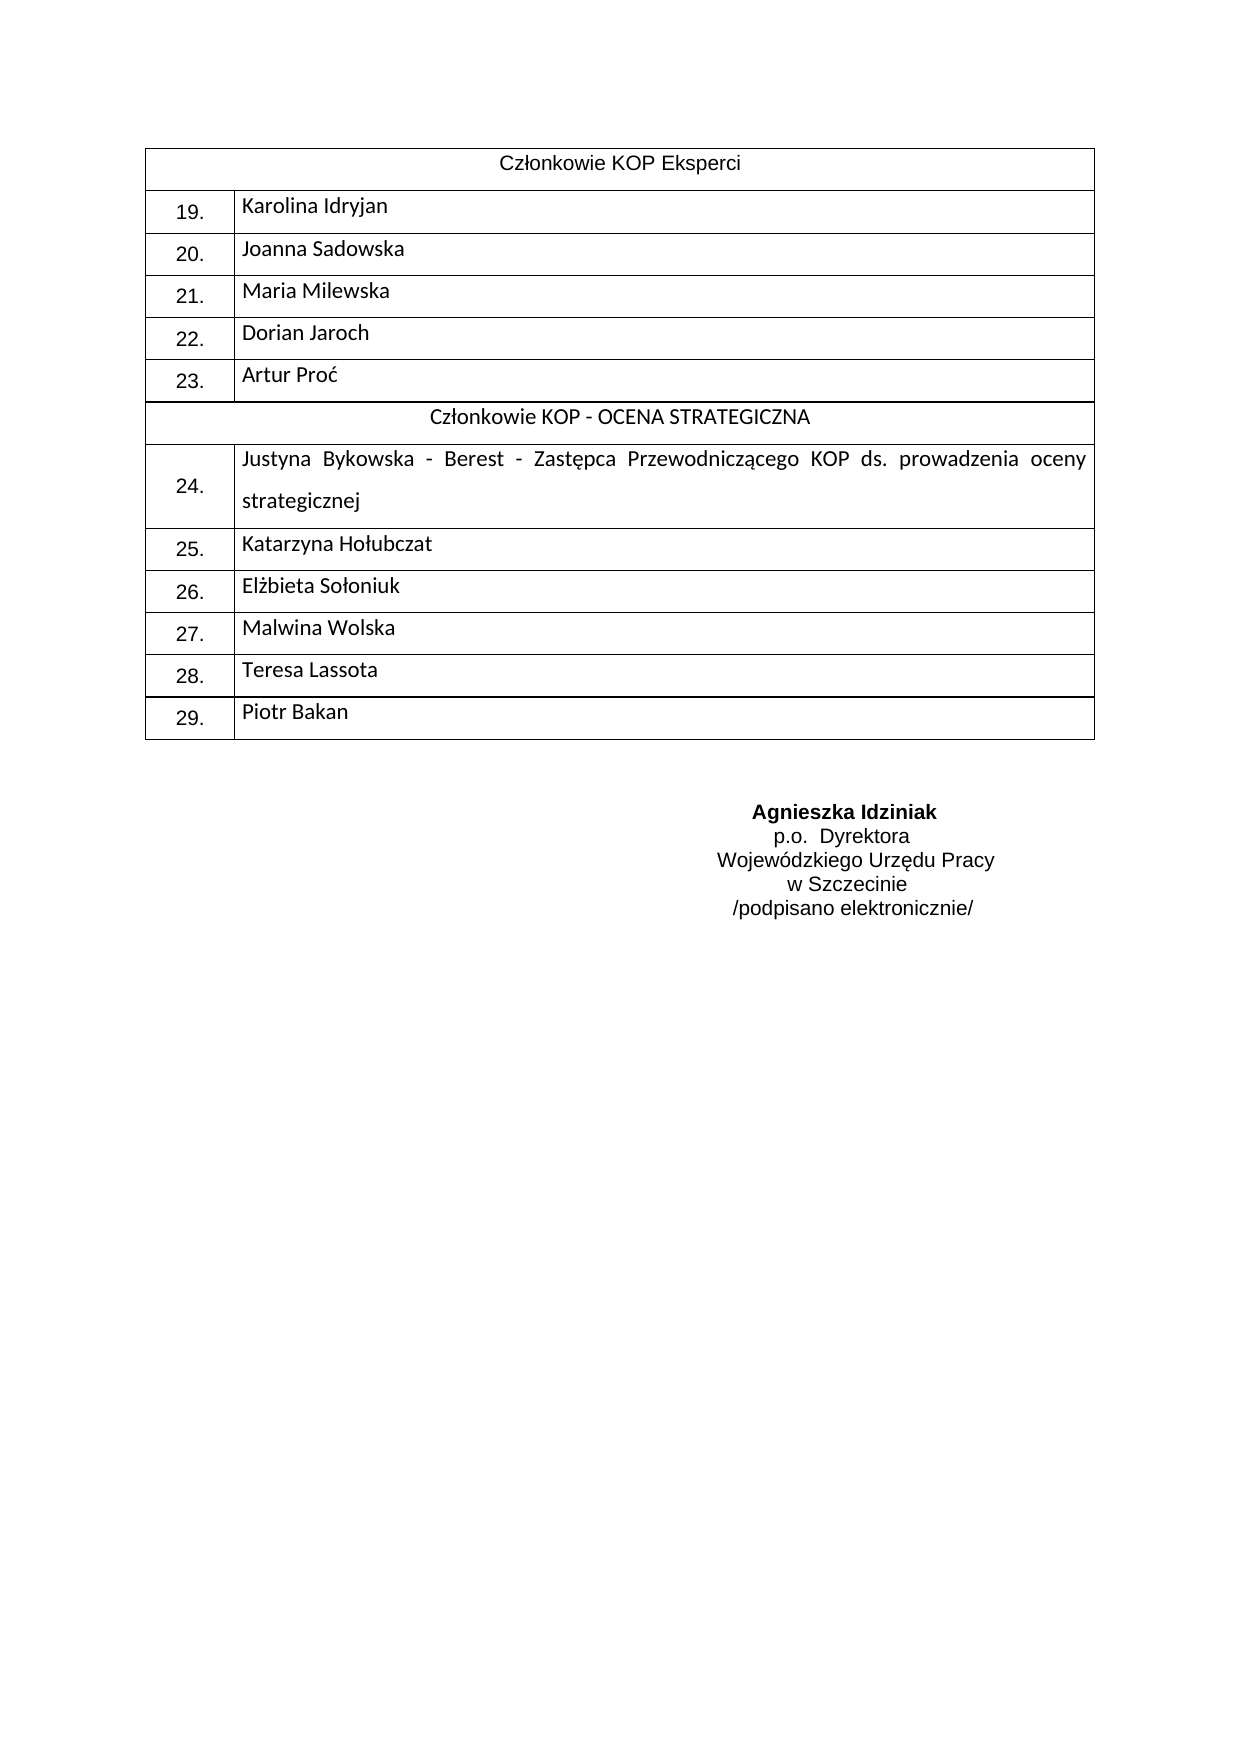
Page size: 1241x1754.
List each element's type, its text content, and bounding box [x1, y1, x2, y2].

table_cell 28. [146, 655, 234, 696]
table_cell Członkowie KOP Eksperci [146, 149, 1094, 190]
table_cell 22. [146, 318, 234, 359]
table_cell 20. [146, 234, 234, 275]
table_cell Piotr Bakan [235, 698, 1094, 739]
table_cell Artur Proć [235, 360, 1094, 401]
table_cell Malwina Wolska [235, 613, 1094, 654]
text Wojewódzkiego Urzędu Pracy [148, 847, 1092, 871]
table_cell Elżbieta Sołoniuk [235, 571, 1094, 612]
table_cell 21. [146, 276, 234, 317]
table_cell Joanna Sadowska [235, 234, 1094, 275]
table_cell Justyna Bykowska - Berest - Zastępca Przewodniczącego KOP ds. prowadzenia oceny strategicznej [235, 445, 1094, 528]
text Agnieszka Idziniak [148, 799, 1092, 823]
table_cell 19. [146, 191, 234, 233]
table_cell Katarzyna Hołubczat [235, 529, 1094, 570]
table_cell Maria Milewska [235, 276, 1094, 317]
text w Szczecinie [148, 871, 1092, 895]
table_cell Członkowie KOP - OCENA STRATEGICZNA [146, 403, 1094, 443]
table_cell 27. [146, 613, 234, 654]
table_cell Teresa Lassota [235, 655, 1094, 696]
table_cell 26. [146, 571, 234, 612]
table_cell 23. [146, 360, 234, 401]
table_cell Karolina Idryjan [235, 191, 1094, 233]
table_cell 29. [146, 698, 234, 739]
text /podpisano elektronicznie/ [148, 895, 1092, 919]
table_cell 24. [146, 445, 234, 528]
text p.o. Dyrektora [148, 823, 1092, 847]
table_cell 25. [146, 529, 234, 570]
table_cell Dorian Jaroch [235, 318, 1094, 359]
